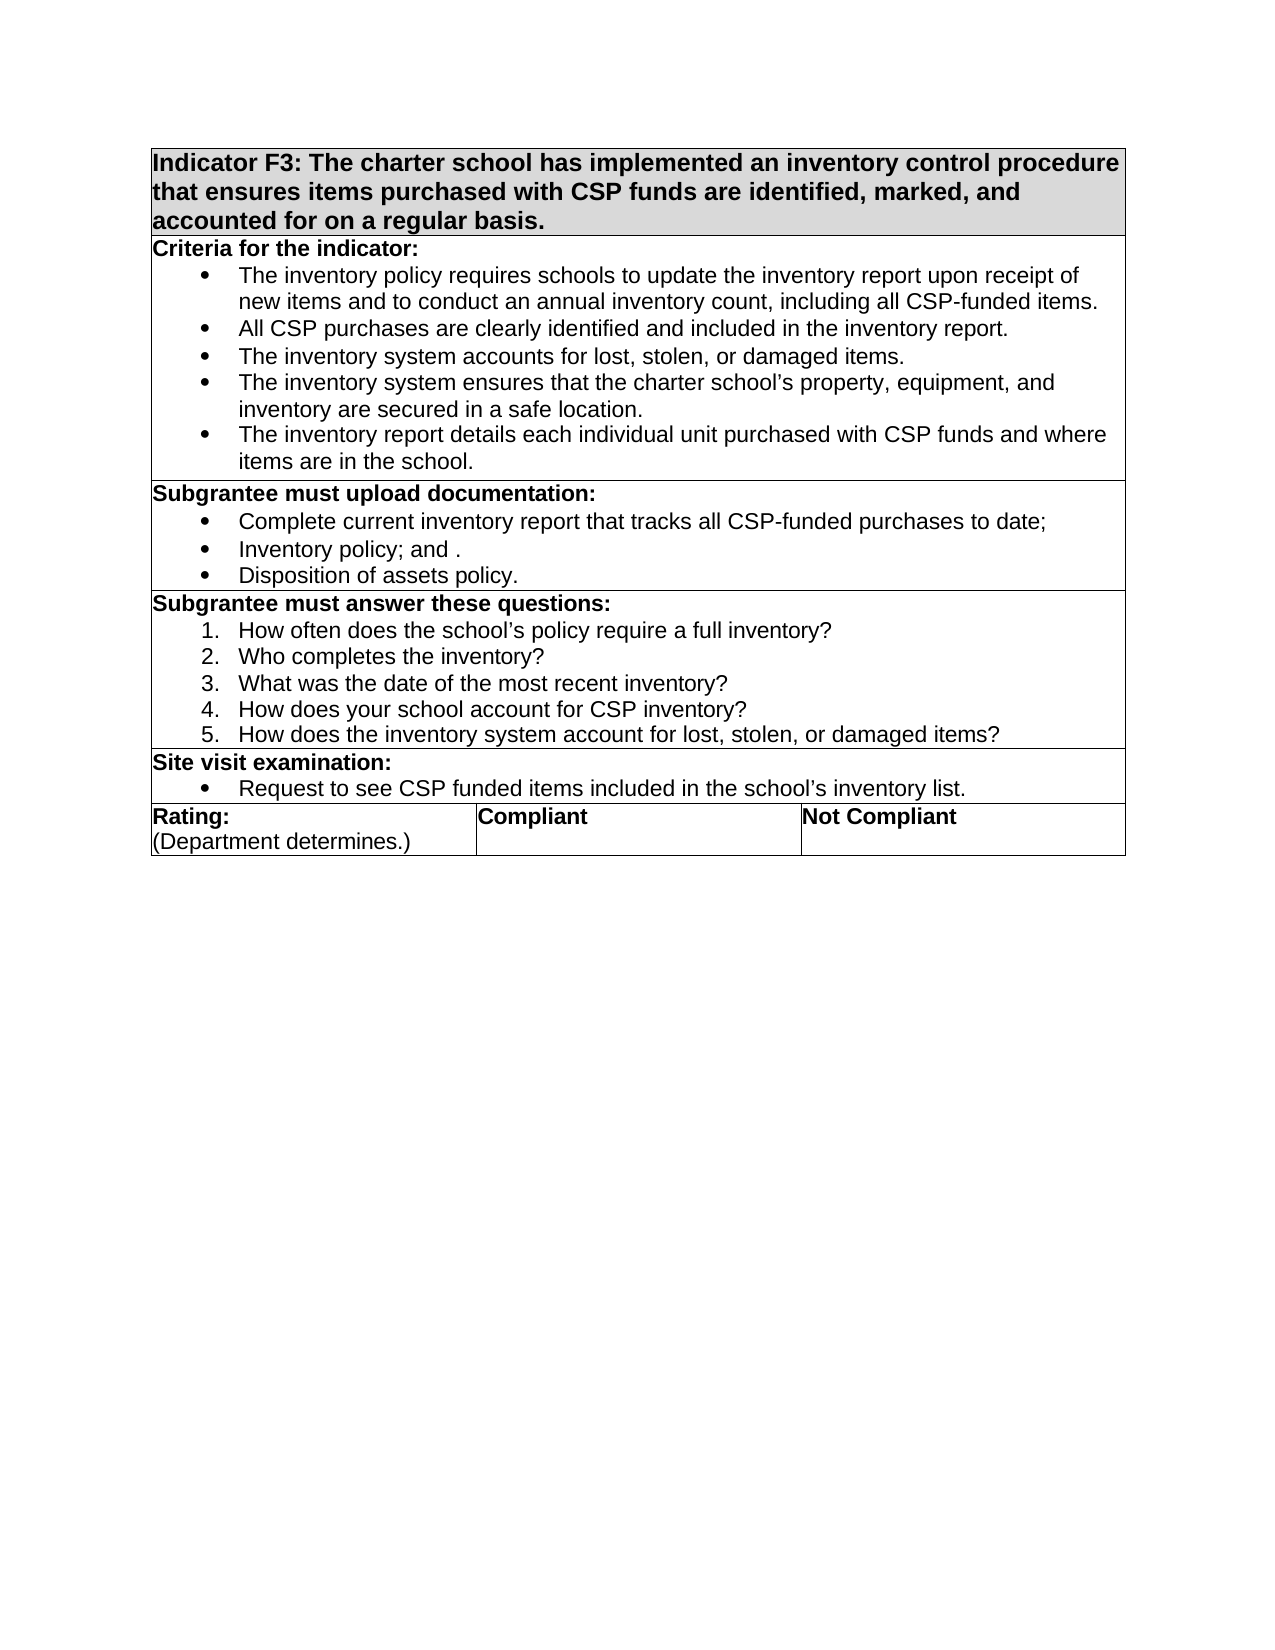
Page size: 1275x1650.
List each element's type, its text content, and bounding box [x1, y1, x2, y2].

table_cell Site visit examination: Request to see CSP funded items included in the school’s inventory list. [152, 749, 1125, 802]
table_cell Criteria for the indicator: The inventory policy requires schools to update the inventory report upon receipt of new items and to conduct an annual inventory count, including all CSP-funded items. All CSP purchases are clearly identified and included in the inventory report. The inventory system accounts for lost, stolen, or damaged items. The inventory system ensures that the charter school’s property, equipment, and inventory are secured in a safe location. The inventory report details each individual unit purchased with CSP funds and where items are in the school. [152, 236, 1125, 480]
table_cell Subgrantee must answer these questions: How often does the school’s policy require a full inventory? Who completes the inventory? What was the date of the most recent inventory? How does your school account for CSP inventory? How does the inventory system account for lost, stolen, or damaged items? [152, 591, 1125, 748]
table_cell Subgrantee must upload documentation: Complete current inventory report that tracks all CSP-funded purchases to date; Inventory policy; and . Disposition of assets policy. [152, 481, 1125, 590]
table_header Indicator F3: The charter school has implemented an inventory control procedure that ensures items purchased with CSP funds are identified, marked, and accounted for on a regular basis. [152, 149, 1125, 235]
table_cell Rating: (Department determines.) [152, 804, 476, 855]
table_cell Compliant [477, 804, 801, 855]
table_cell Not Compliant [802, 804, 1125, 855]
